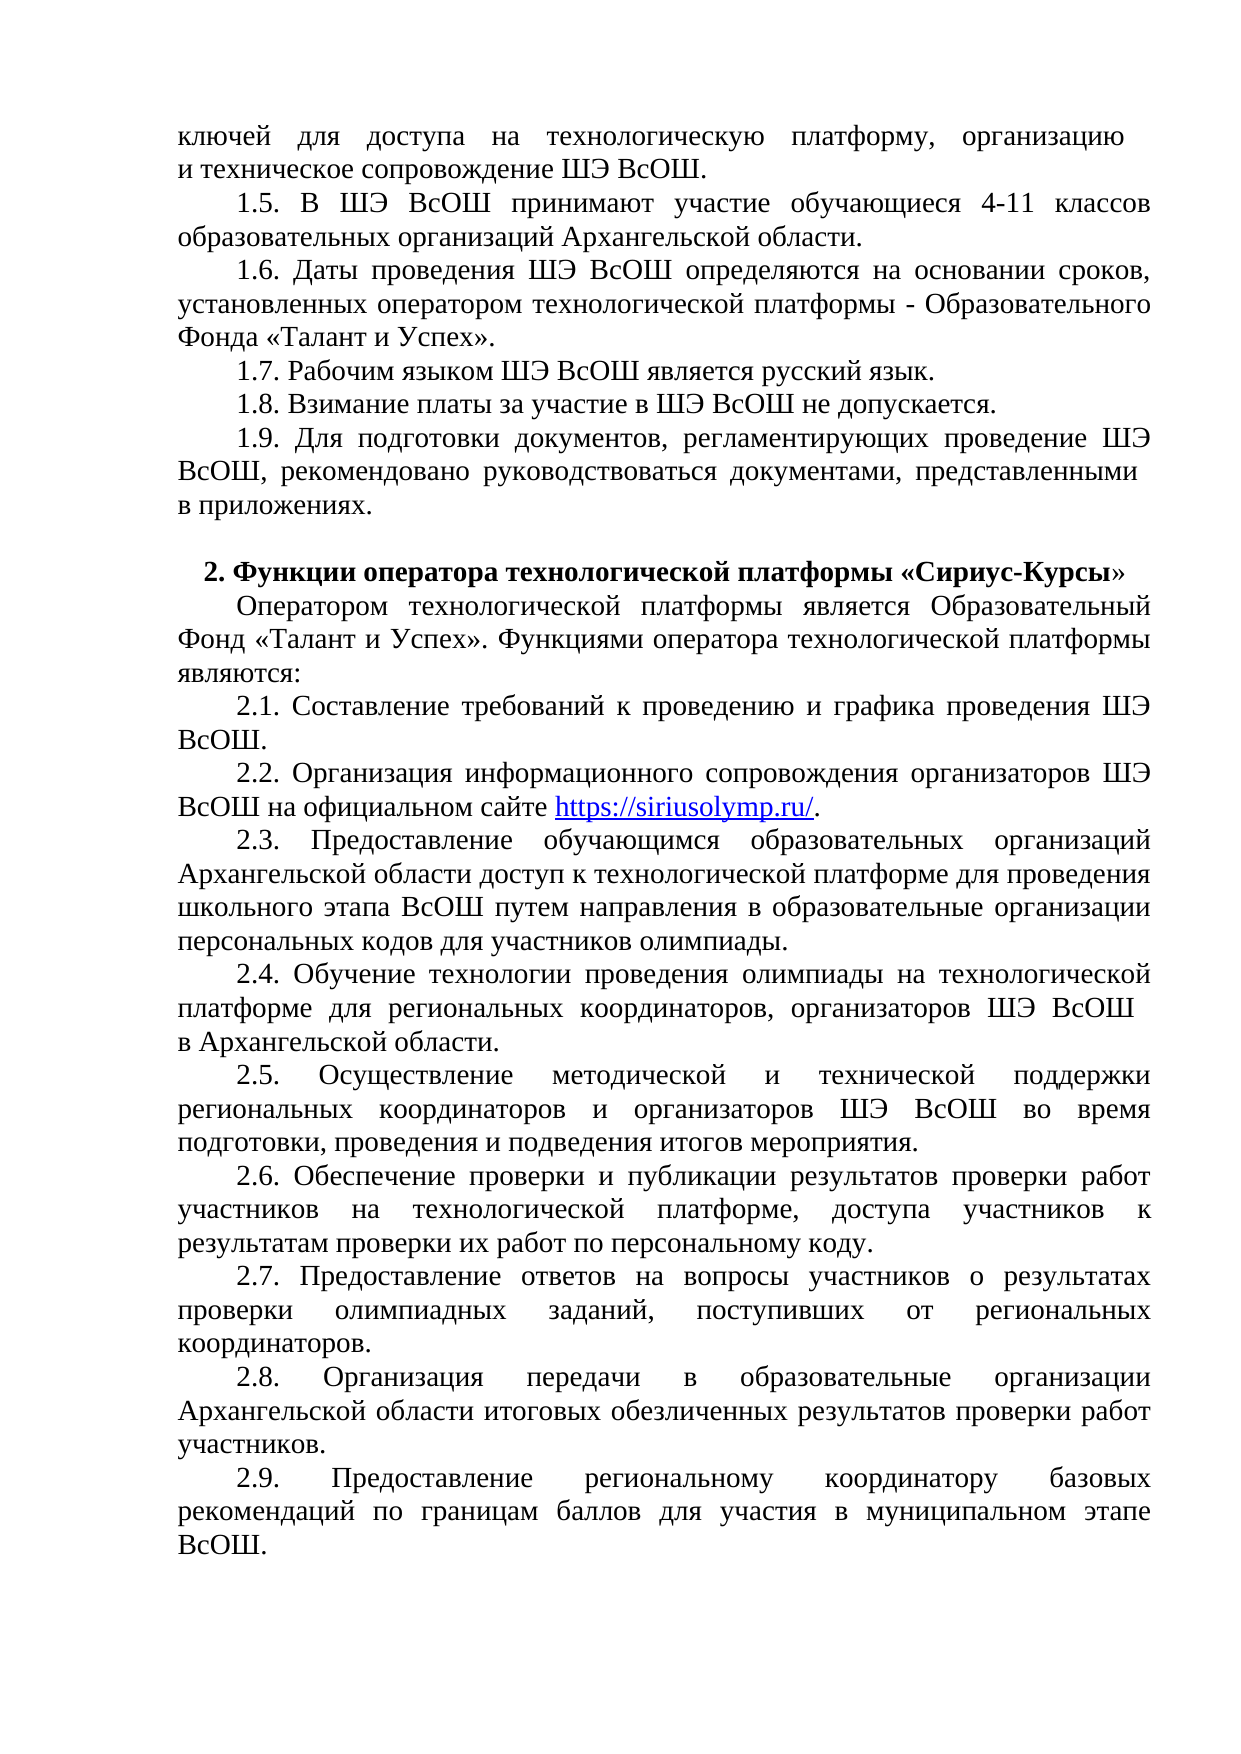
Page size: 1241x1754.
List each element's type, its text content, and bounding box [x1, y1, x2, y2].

text 2.1. Составление требований к проведению и графика проведения ШЭ ВсОШ. [177, 688, 1152, 755]
text 2.4. Обучение технологии проведения олимпиады на технологической платформе для региональных координаторов, организаторов ШЭ ВсОШ в Архангельской области. [177, 957, 1152, 1057]
text 2.2. Организация информационного сопровождения организаторов ШЭ ВсОШ на официальном сайте https://siriusolymp.ru/. [177, 755, 1152, 822]
text 1.5. В ШЭ ВсОШ принимают участие обучающиеся 4-11 классов образовательных организаций Архангельской области. [177, 185, 1152, 252]
text Оператором технологической платформы является Образовательный Фонд «Талант и Успех». Функциями оператора технологической платформы являются: [177, 588, 1152, 688]
text 2.5. Осуществление методической и технической поддержки региональных координаторов и организаторов ШЭ ВсОШ во время подготовки, проведения и подведения итогов мероприятия. [177, 1057, 1152, 1158]
text 1.7. Рабочим языком ШЭ ВсОШ является русский язык. [177, 353, 1152, 386]
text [177, 118, 1152, 185]
text 2.9. Предоставление региональному координатору базовых рекомендаций по границам баллов для участия в муниципальном этапе ВсОШ. [177, 1460, 1152, 1560]
text 1.6. Даты проведения ШЭ ВсОШ определяются на основании сроков, установленных оператором технологической платформы - Образовательного Фонда «Талант и Успех». [177, 252, 1152, 353]
text 1.9. Для подготовки документов, регламентирующих проведение ШЭ ВсОШ, рекомендовано руководствоваться документами, представленными в приложениях. [177, 420, 1152, 521]
text 2. Функции оператора технологической платформы «Сириус-Курсы» [177, 554, 1152, 588]
text 2.8. Организация передачи в образовательные организации Архангельской области итоговых обезличенных результатов проверки работ участников. [177, 1359, 1152, 1460]
text 1.8. Взимание платы за участие в ШЭ ВсОШ не допускается. [177, 386, 1152, 420]
text 2.3. Предоставление обучающимся образовательных организаций Архангельской области доступ к технологической платформе для проведения школьного этапа ВсОШ путем направления в образовательные организации персональных кодов для участников олимпиады. [177, 822, 1152, 957]
text 2.7. Предоставление ответов на вопросы участников о результатах проверки олимпиадных заданий, поступивших от региональных координаторов. [177, 1258, 1152, 1359]
text 2.6. Обеспечение проверки и публикации результатов проверки работ участников на технологической платформе, доступа участников к результатам проверки их работ по персональному коду. [177, 1158, 1152, 1258]
